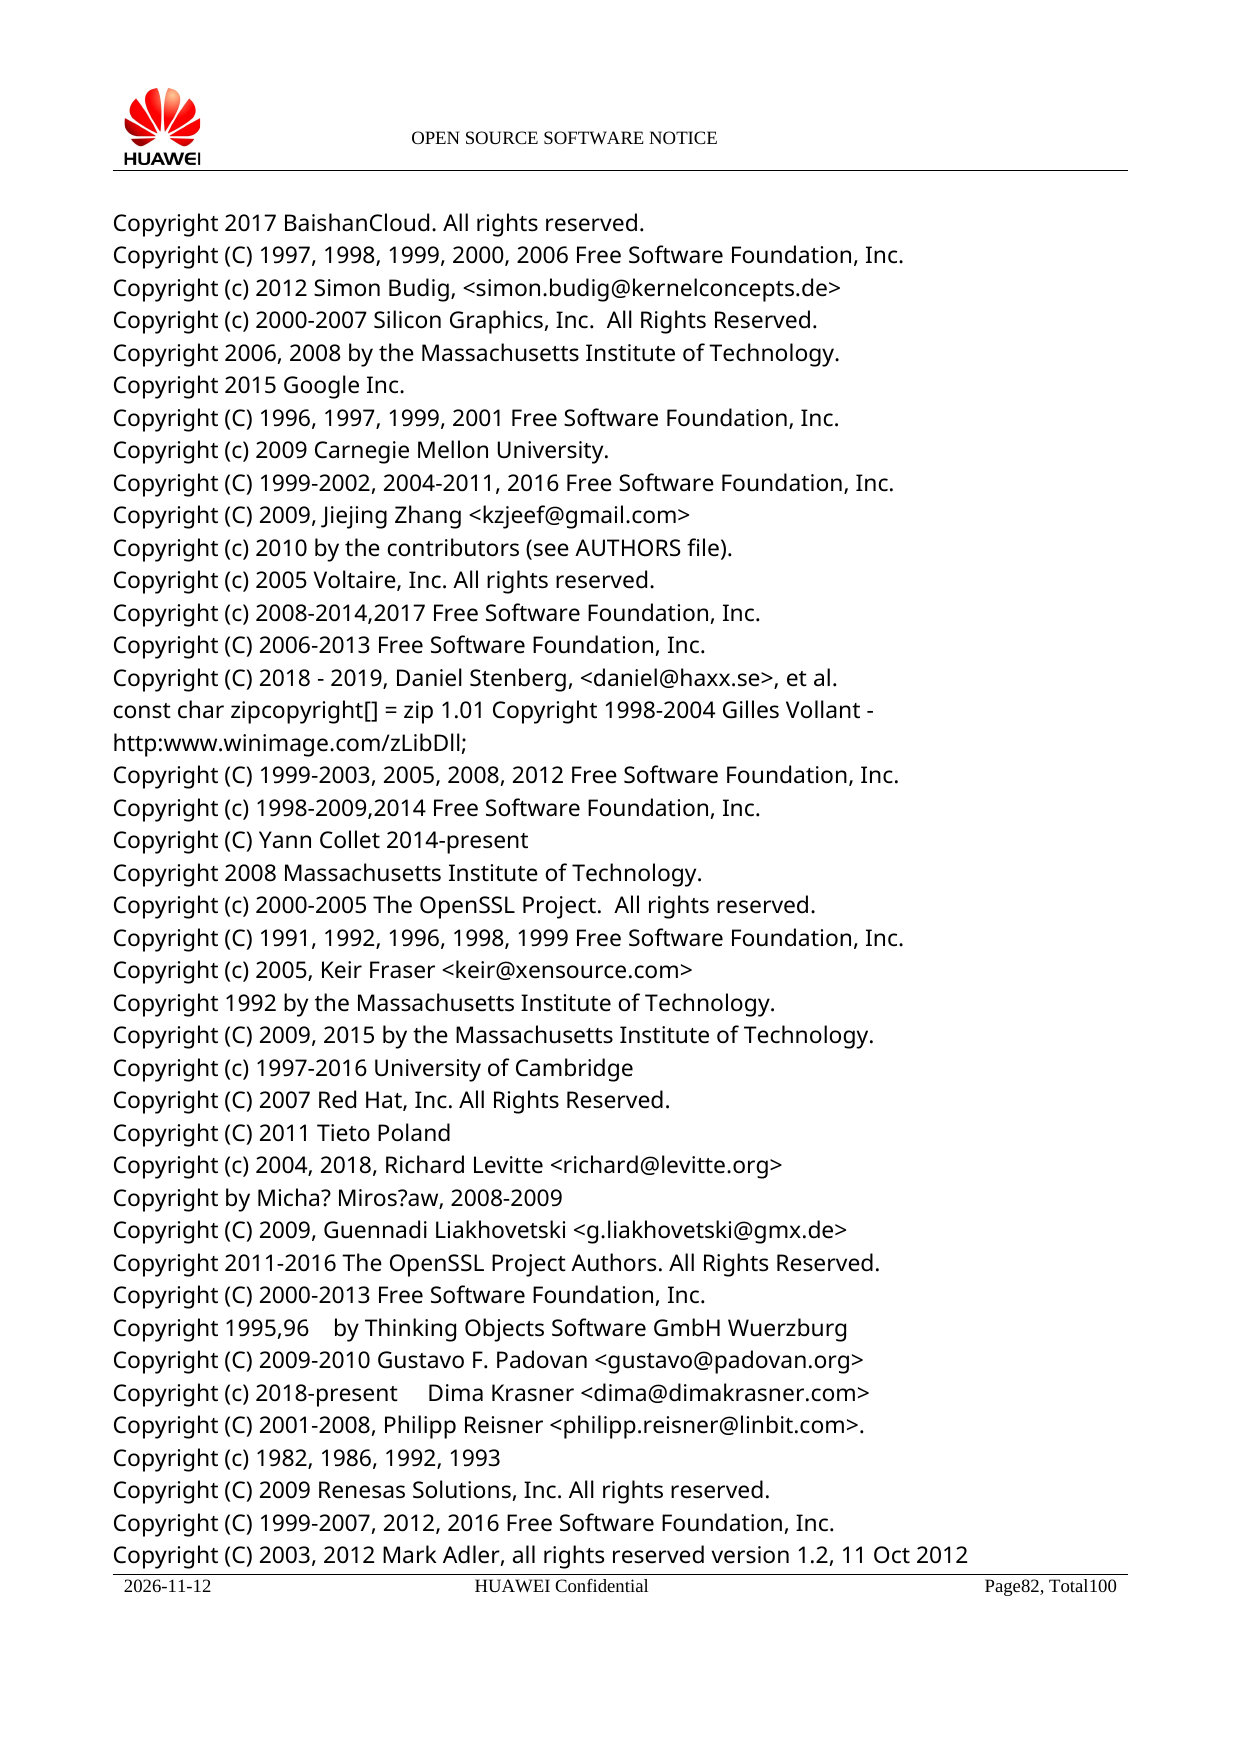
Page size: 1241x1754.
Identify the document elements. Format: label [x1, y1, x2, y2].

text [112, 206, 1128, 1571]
picture [124, 88, 201, 165]
